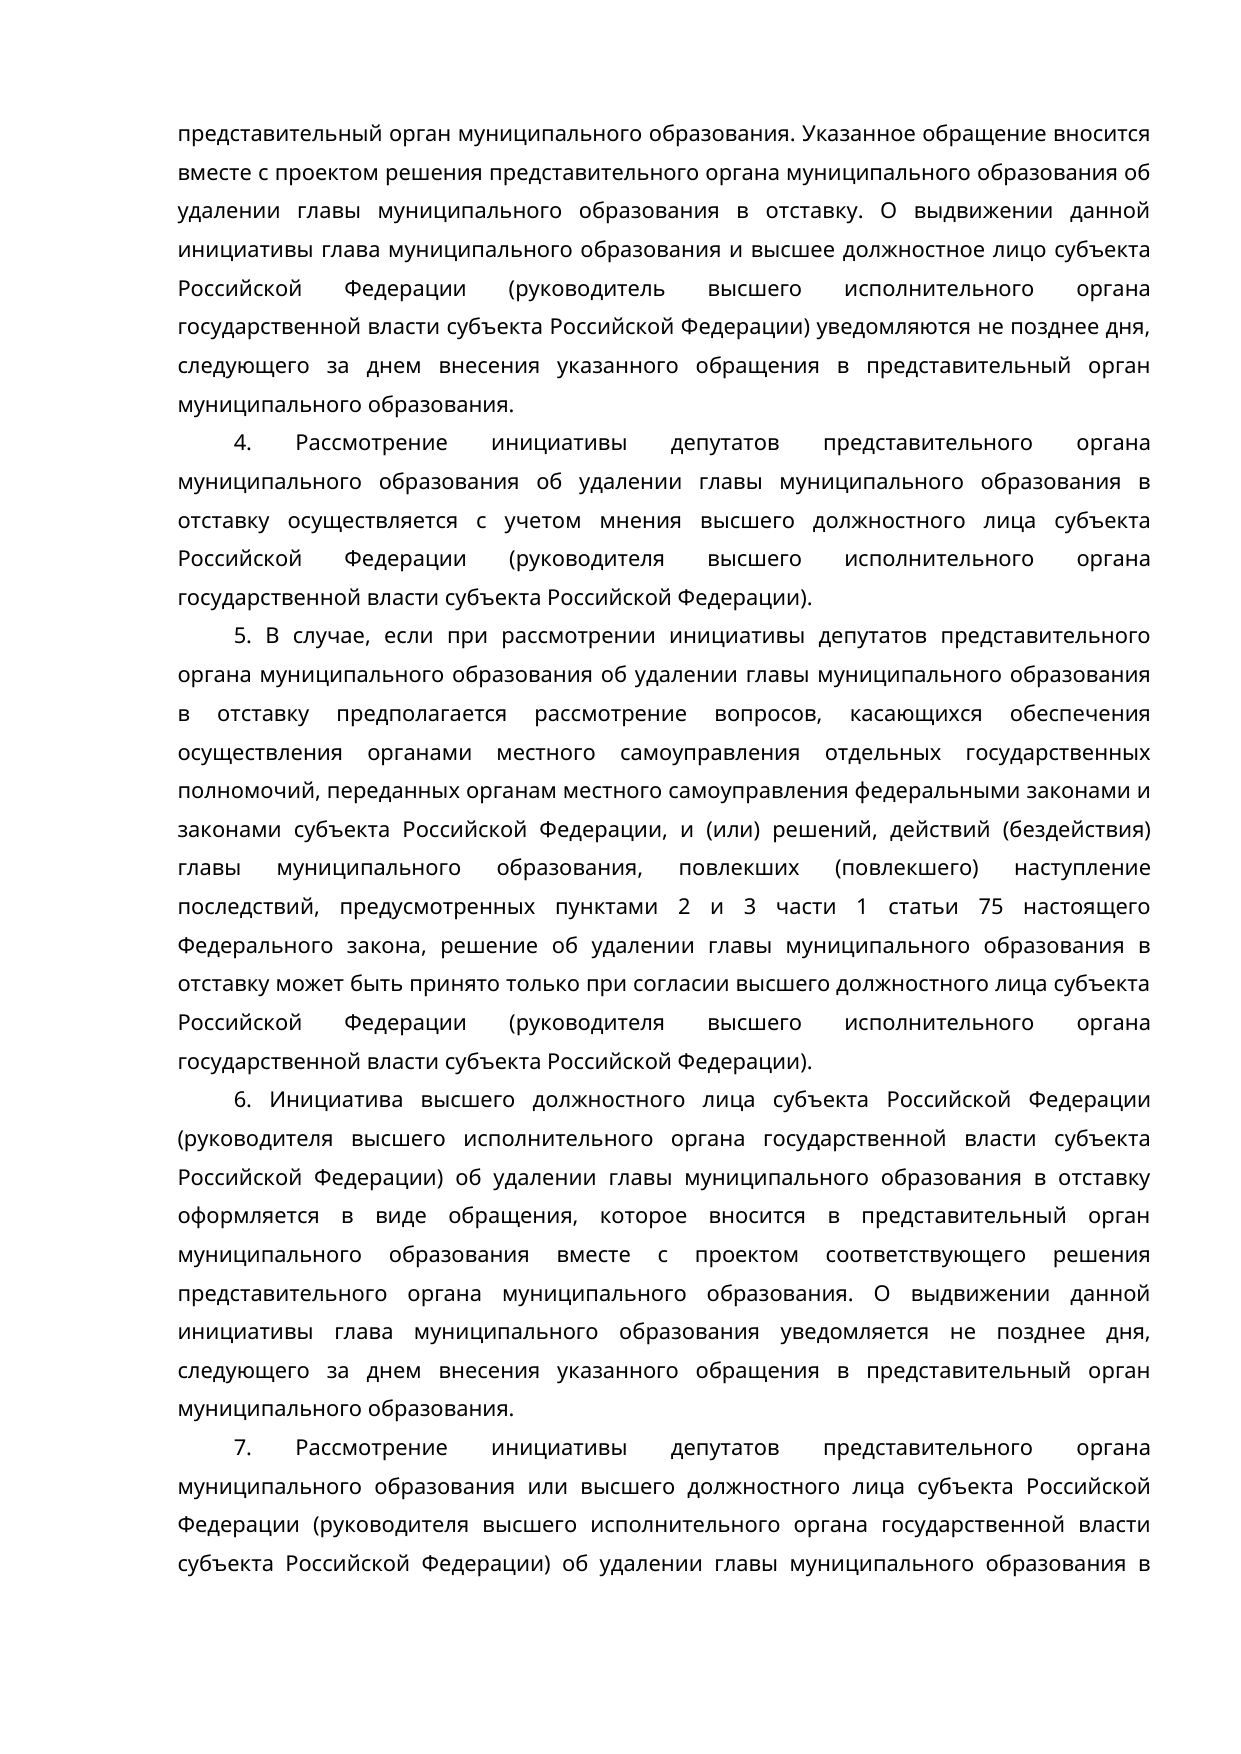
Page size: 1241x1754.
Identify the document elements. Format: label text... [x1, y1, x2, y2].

text 6. Инициатива высшего должностного лица субъекта Российской Федерации (руководителя высшего исполнительного органа государственной власти субъекта Российской Федерации) об удалении главы муниципального образования в отставку оформляется в виде обращения, которое вносится в представительный орган муниципального образования вместе с проектом соответствующего решения представительного органа муниципального образования. О выдвижении данной инициативы глава муниципального образования уведомляется не позднее дня, следующего за днем внесения указанного обращения в представительный орган муниципального образования. [177, 1084, 1152, 1423]
text 5. В случае, если при рассмотрении инициативы депутатов представительного органа муниципального образования об удалении главы муниципального образования в отставку предполагается рассмотрение вопросов, касающихся обеспечения осуществления органами местного самоуправления отдельных государственных полномочий, переданных органам местного самоуправления федеральными законами и законами субъекта Российской Федерации, и (или) решений, действий (бездействия) главы муниципального образования, повлекших (повлекшего) наступление последствий, предусмотренных пунктами 2 и 3 части 1 статьи 75 настоящего Федерального закона, решение об удалении главы муниципального образования в отставку может быть принято только при согласии высшего должностного лица субъекта Российской Федерации (руководителя высшего исполнительного органа государственной власти субъекта Российской Федерации). [177, 621, 1152, 1075]
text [177, 118, 1152, 418]
text 4. Рассмотрение инициативы депутатов представительного органа муниципального образования об удалении главы муниципального образования в отставку осуществляется с учетом мнения высшего должностного лица субъекта Российской Федерации (руководителя высшего исполнительного органа государственной власти субъекта Российской Федерации). [177, 427, 1152, 612]
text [177, 1432, 1152, 1578]
